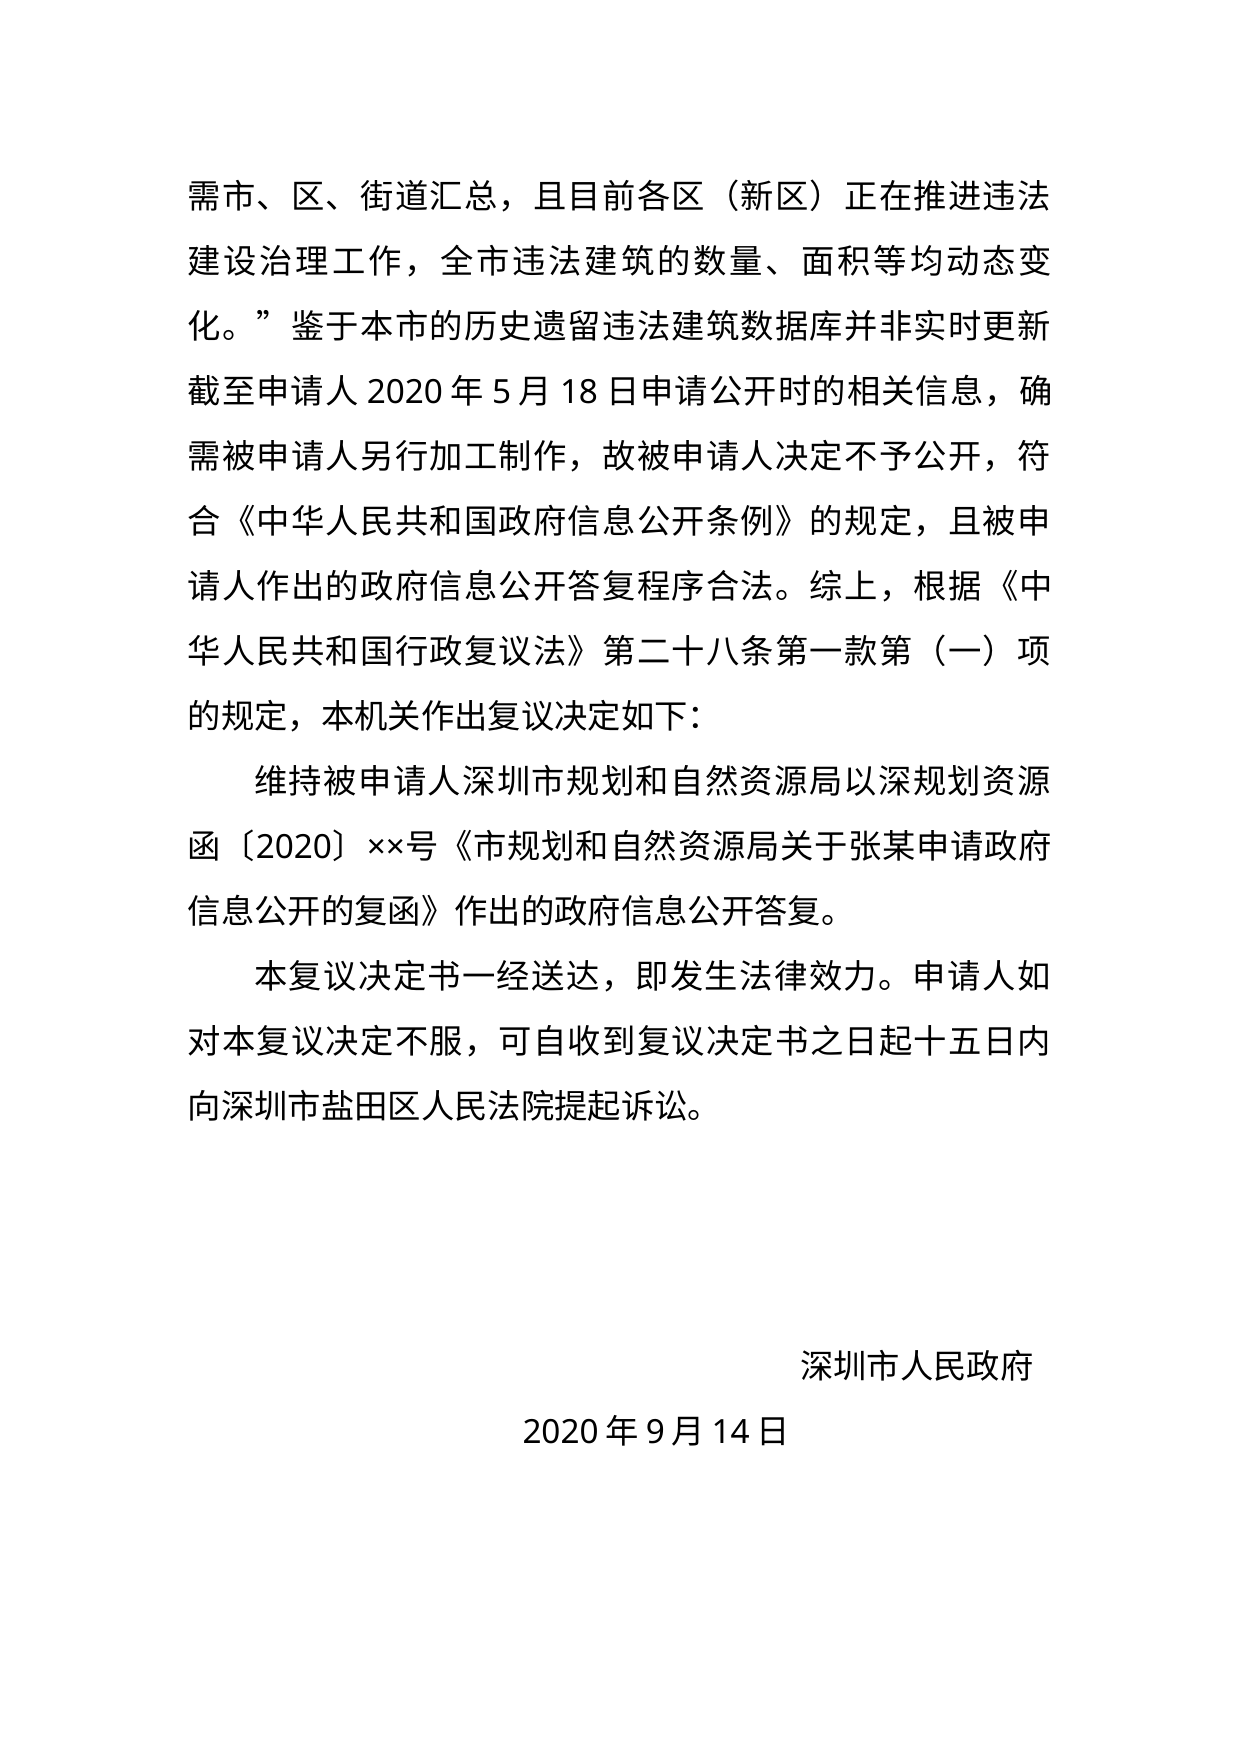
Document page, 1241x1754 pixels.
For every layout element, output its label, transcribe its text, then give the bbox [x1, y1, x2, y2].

text 2020年9月14日 [187, 1397, 1053, 1462]
text 维持被申请人深圳市规划和自然资源局以深规划资源函〔2020〕××号《市规划和自然资源局关于张某申请政府信息公开的复函》作出的政府信息公开答复。 [187, 747, 1053, 942]
text 本复议决定书一经送达，即发生法律效力。申请人如对本复议决定不服，可自收到复议决定书之日起十五日内向深圳市盐田区人民法院提起诉讼。 [187, 942, 1053, 1137]
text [187, 162, 1053, 747]
text 深圳市人民政府 [187, 1332, 1053, 1397]
